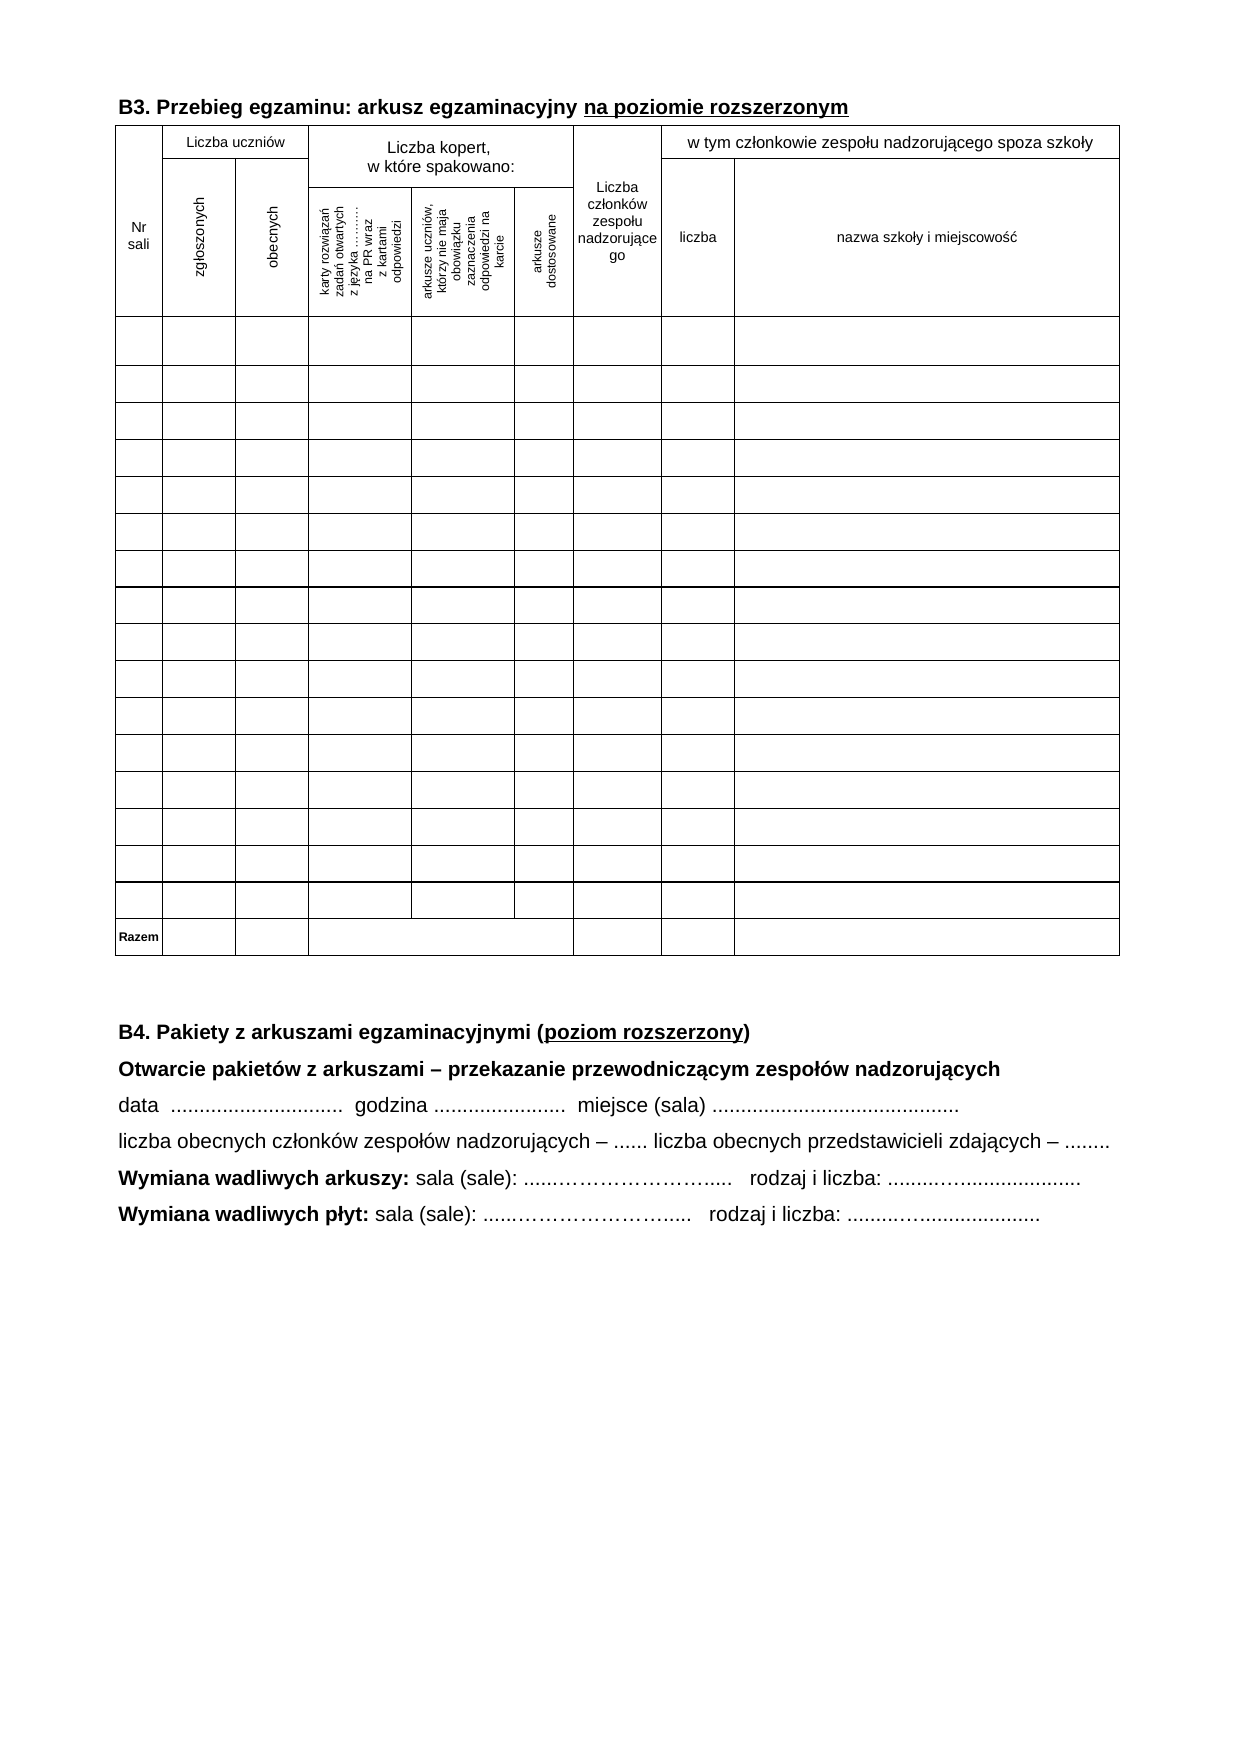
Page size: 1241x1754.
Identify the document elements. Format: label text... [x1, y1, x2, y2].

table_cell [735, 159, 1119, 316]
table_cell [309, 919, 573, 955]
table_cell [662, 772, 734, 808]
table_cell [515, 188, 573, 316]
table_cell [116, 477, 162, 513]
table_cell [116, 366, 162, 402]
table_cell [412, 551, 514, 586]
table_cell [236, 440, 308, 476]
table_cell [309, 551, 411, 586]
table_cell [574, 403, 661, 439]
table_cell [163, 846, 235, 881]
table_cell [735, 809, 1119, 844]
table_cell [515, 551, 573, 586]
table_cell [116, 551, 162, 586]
text Otwarcie pakietów z arkuszami – przekazanie przewodniczącym zespołów nadzorujących [118, 1056, 1122, 1080]
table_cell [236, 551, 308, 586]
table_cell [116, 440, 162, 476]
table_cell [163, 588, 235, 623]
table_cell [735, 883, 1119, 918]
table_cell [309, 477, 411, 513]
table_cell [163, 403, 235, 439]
text data .............................. godzina ....................... miejsce (sala) ........................................... [118, 1093, 1122, 1117]
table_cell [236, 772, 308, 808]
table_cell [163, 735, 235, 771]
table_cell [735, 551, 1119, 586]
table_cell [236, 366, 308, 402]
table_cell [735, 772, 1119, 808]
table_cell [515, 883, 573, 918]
text Wymiana wadliwych płyt: sala (sale): ......…………………..... rodzaj i liczba: .........…..................... [118, 1202, 1122, 1226]
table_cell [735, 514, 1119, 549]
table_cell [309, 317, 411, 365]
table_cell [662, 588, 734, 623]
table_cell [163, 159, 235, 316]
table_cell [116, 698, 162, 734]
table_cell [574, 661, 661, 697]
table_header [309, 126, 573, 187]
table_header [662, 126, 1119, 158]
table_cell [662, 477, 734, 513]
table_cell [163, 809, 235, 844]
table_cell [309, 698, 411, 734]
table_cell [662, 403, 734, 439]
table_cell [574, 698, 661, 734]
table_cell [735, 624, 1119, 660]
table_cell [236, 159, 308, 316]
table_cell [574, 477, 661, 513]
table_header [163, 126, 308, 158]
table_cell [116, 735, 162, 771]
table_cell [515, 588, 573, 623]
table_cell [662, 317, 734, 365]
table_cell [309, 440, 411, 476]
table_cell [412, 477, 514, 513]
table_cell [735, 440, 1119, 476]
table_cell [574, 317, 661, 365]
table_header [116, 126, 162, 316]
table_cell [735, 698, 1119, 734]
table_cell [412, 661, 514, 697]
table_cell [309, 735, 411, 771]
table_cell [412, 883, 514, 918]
text B3. Przebieg egzaminu: arkusz egzaminacyjny na poziomie rozszerzonym [118, 95, 1122, 119]
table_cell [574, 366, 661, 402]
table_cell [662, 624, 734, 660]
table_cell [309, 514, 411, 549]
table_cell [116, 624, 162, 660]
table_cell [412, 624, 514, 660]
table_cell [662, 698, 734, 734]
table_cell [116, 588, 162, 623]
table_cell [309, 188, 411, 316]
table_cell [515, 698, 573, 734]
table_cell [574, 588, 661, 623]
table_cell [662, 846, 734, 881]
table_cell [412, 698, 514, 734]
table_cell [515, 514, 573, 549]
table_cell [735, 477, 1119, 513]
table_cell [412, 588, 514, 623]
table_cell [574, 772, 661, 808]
text Wymiana wadliwych arkuszy: sala (sale): ......…………………..... rodzaj i liczba: .........…..................... [118, 1166, 1122, 1190]
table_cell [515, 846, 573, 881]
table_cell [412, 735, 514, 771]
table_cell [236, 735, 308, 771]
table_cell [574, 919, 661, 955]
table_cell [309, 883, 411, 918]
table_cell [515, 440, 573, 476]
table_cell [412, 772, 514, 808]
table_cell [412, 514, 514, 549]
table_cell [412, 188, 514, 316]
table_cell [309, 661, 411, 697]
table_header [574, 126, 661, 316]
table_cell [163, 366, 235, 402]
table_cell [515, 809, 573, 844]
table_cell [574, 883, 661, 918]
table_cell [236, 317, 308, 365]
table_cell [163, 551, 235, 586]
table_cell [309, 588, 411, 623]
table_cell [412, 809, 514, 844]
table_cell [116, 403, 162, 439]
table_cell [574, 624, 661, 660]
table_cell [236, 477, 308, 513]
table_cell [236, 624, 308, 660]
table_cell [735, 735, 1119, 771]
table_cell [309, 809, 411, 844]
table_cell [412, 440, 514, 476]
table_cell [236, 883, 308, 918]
text liczba obecnych członków zespołów nadzorujących – ...... liczba obecnych przedstawicieli zdających – ........ [118, 1129, 1122, 1153]
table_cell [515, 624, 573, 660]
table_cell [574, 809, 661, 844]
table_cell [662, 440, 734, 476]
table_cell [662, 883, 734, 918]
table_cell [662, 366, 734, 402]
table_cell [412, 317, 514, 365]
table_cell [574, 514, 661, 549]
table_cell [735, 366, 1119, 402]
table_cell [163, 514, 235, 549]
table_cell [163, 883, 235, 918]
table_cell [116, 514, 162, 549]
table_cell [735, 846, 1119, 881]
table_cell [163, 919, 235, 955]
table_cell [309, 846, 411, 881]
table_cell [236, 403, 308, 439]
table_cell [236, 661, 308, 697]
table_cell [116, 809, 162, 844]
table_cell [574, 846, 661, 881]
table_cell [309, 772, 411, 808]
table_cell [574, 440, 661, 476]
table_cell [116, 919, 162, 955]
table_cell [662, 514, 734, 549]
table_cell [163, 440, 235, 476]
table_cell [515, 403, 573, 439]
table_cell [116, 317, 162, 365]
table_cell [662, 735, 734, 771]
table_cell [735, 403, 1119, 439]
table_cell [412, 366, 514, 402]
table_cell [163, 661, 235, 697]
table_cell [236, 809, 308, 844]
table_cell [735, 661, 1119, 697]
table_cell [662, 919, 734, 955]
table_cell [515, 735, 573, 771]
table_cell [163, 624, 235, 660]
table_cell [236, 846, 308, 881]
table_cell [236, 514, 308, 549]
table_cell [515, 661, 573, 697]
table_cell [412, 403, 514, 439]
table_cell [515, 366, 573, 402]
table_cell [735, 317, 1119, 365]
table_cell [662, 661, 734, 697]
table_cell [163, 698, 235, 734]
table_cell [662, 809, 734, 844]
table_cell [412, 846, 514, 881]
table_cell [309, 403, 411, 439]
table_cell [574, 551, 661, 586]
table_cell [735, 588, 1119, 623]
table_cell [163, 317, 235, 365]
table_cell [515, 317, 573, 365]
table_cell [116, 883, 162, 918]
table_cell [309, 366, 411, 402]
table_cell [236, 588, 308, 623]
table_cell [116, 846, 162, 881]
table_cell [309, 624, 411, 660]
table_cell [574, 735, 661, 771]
text B4. Pakiety z arkuszami egzaminacyjnymi (poziom rozszerzony) [118, 1020, 1122, 1044]
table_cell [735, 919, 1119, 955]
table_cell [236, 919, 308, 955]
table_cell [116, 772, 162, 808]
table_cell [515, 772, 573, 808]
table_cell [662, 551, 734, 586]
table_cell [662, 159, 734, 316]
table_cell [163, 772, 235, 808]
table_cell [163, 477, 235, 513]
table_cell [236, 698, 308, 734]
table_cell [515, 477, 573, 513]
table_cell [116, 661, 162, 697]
